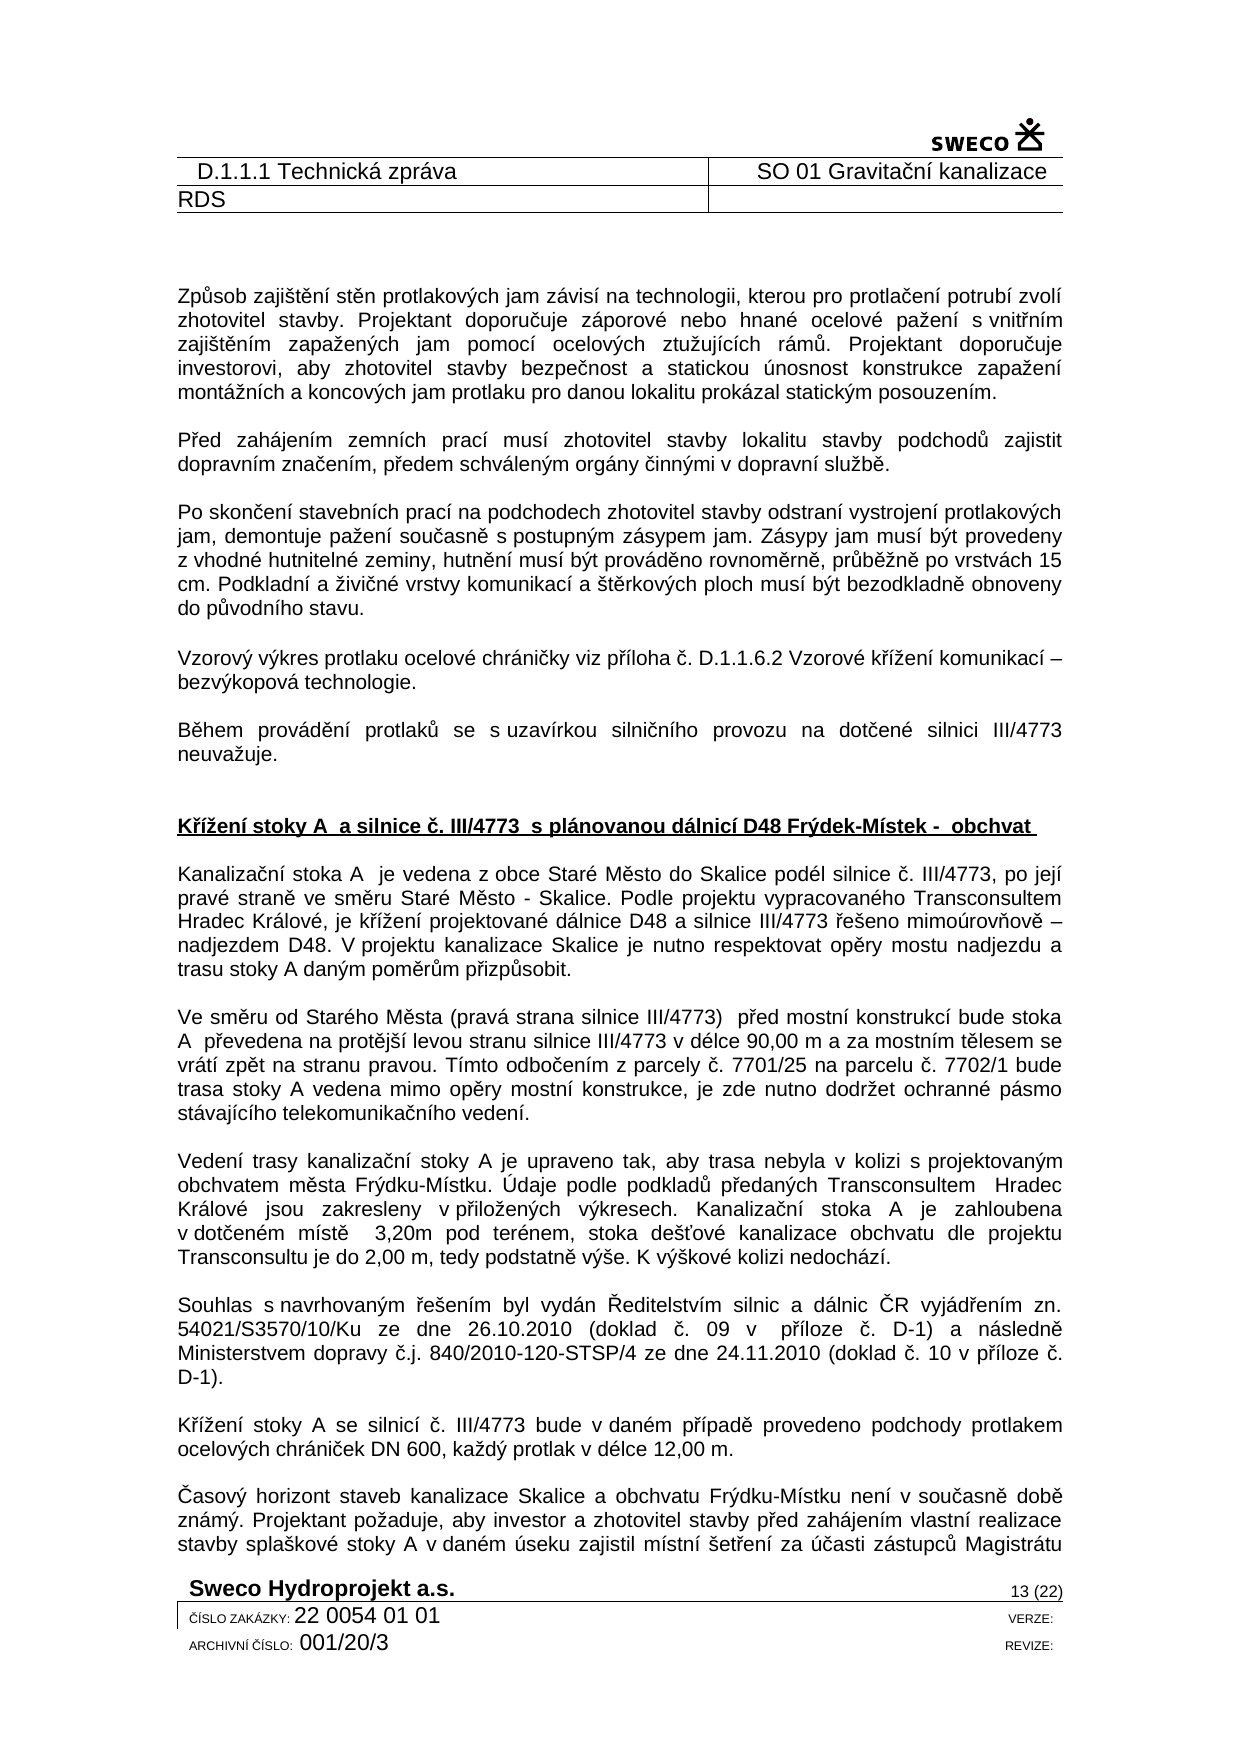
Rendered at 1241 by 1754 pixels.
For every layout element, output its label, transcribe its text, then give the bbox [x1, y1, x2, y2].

text Vedení trasy kanalizační stoky A je upraveno tak, aby trasa nebyla v kolizi s projektovaným obchvatem města Frýdku-Místku. Údaje podle podkladů předaných Transconsultem Hradec Králové jsou zakresleny v přiložených výkresech. Kanalizační stoka A je zahloubena v dotčeném místě 3,20m pod terénem, stoka dešťové kanalizace obchvatu dle projektu Transconsultu je do , tedy podstatně výše. K výškové kolizi nedochází. [177, 1149, 1063, 1269]
text Způsob zajištění stěn protlakových jam závisí na technologii, kterou pro protlačení potrubí zvolí zhotovitel stavby. Projektant doporučuje záporové nebo hnané ocelové pažení s vnitřním zajištěním zapažených jam pomocí ocelových ztužujících rámů. Projektant doporučuje investorovi, aby zhotovitel stavby bezpečnost a statickou únosnost konstrukce zapažení montážních a koncových jam protlaku pro danou lokalitu prokázal statickým posouzením. [177, 284, 1063, 404]
text Ve směru od Starého Města (pravá strana silnice III/4773) před mostní konstrukcí bude stoka A převedena na protější levou stranu silnice III/4773 v délce a za mostním tělesem se vrátí zpět na stranu pravou. Tímto odbočením z parcely č. 7701/25 na parcelu č. 7702/1 bude trasa stoky A vedena mimo opěry mostní konstrukce, je zde nutno dodržet ochranné pásmo stávajícího telekomunikačního vedení. [177, 1005, 1063, 1125]
text Po skončení stavebních prací na podchodech zhotovitel stavby odstraní vystrojení protlakových jam, demontuje pažení současně s postupným zásypem jam. Zásypy jam musí být provedeny z vhodné hutnitelné zeminy, hutnění musí být prováděno rovnoměrně, průběžně po vrstvách . Podkladní a živičné vrstvy komunikací a štěrkových ploch musí být bezodkladně obnoveny do původního stavu. [177, 499, 1063, 619]
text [177, 1484, 1063, 1556]
text Před zahájením zemních prací musí zhotovitel stavby lokalitu stavby podchodů zajistit dopravním značením, předem schváleným orgány činnými v dopravní službě. [177, 428, 1063, 476]
text Souhlas s navrhovaným řešením byl vydán Ředitelstvím silnic a dálnic ČR vyjádřením zn. 54021/S3570/10/Ku ze dne 26.10.2010 (doklad č. 09 v příloze č. D-1) a následně Ministerstvem dopravy č.j. 840/2010-120-STSP/4 ze dne 24.11.2010 (doklad č. 10 v příloze č. D-1). [177, 1293, 1063, 1388]
text Během provádění protlaků se s uzavírkou silničního provozu na dotčené silnici III/4773 neuvažuje. [177, 718, 1063, 766]
text Kanalizační stoka A je vedena z obce Staré Město do Skalice podél silnice č. III/4773, po její pravé straně ve směru Staré Město - Skalice. Podle projektu vypracovaného Transconsultem Hradec Králové, je křížení projektované dálnice D48 a silnice III/4773 řešeno mimoúrovňově – nadjezdem D48. V projektu kanalizace Skalice je nutno respektovat opěry mostu nadjezdu a trasu stoky A daným poměrům přizpůsobit. [177, 861, 1063, 981]
text Křížení stoky A a silnice č. III/4773 s plánovanou dálnicí D48 Frýdek-Místek - obchvat [177, 813, 1063, 837]
text Křížení stoky A se silnicí č. III/4773 bude v daném případě provedeno podchody protlakem ocelových chrániček DN 600, každý protlak v délce . [177, 1412, 1063, 1460]
text Vzorový výkres protlaku ocelové chráničky viz příloha č. D.1.1.6.2 Vzorové křížení komunikací – bezvýkopová technologie. [177, 646, 1063, 694]
